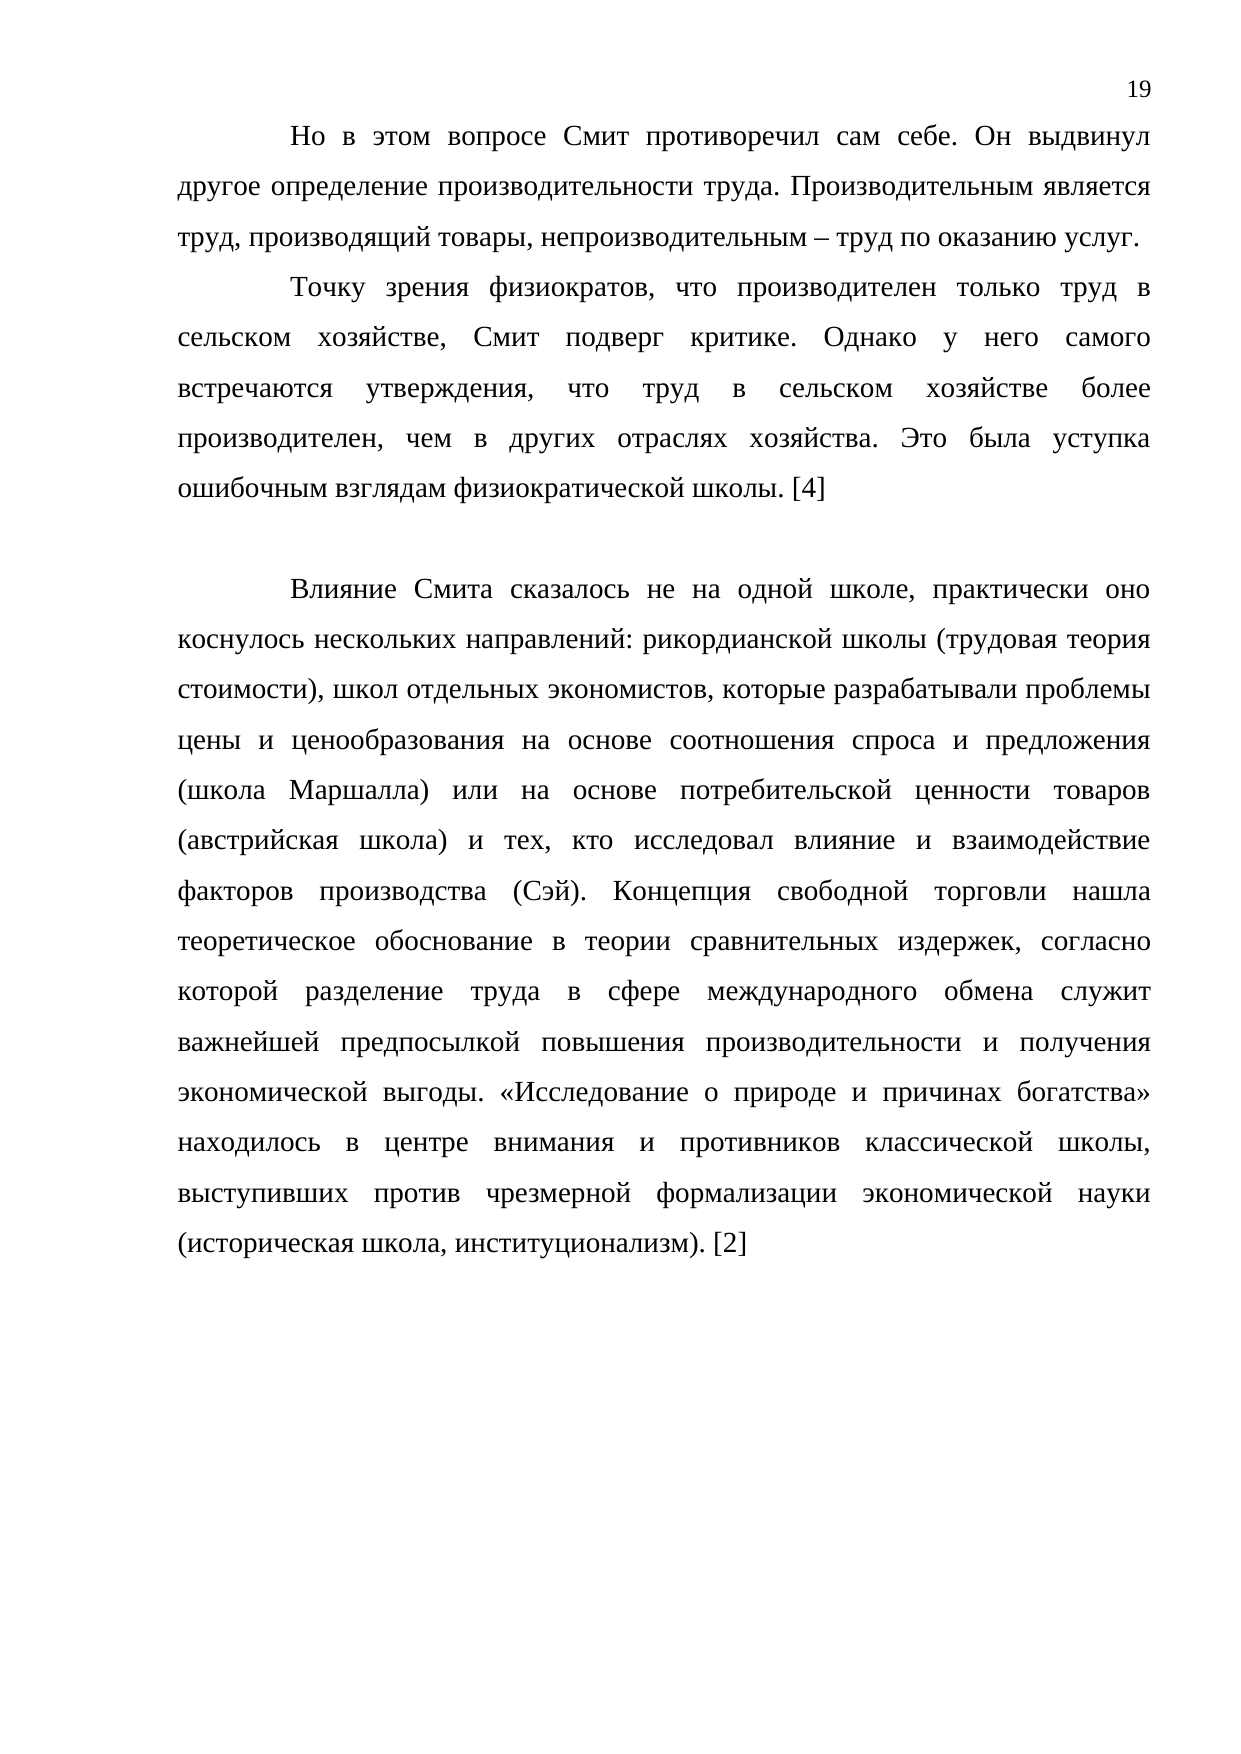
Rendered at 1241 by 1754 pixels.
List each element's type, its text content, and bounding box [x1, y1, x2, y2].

text Но в этом вопросе Смит противоречил сам себе. Он выдвинул другое определение производительности труда. Производительным является труд, производящий товары, непроизводительным – труд по оказанию услуг. [177, 118, 1152, 252]
text Точку зрения физиократов, что производителен только труд в сельском хозяйстве, Смит подверг критике. Однако у него самого встречаются утверждения, что труд в сельском хозяйстве более производителен, чем в других отраслях хозяйства. Это была уступка ошибочным взглядам физиократической школы. [4] [177, 269, 1152, 504]
text Влияние Смита сказалось не на одной школе, практически оно коснулось нескольких направлений: рикордианской школы (трудовая теория стоимости), школ отдельных экономистов, которые разрабатывали проблемы цены и ценообразования на основе соотношения спроса и предложения (школа Маршалла) или на основе потребительской ценности товаров (австрийская школа) и тех, кто исследовал влияние и взаимодействие факторов производства (Сэй). Концепция свободной торговли нашла теоретическое обоснование в теории сравнительных издержек, согласно которой разделение труда в сфере международного обмена служит важнейшей предпосылкой повышения производительности и получения экономической выгоды. «Исследование о природе и причинах богатства» находилось в центре внимания и противников классической школы, выступивших против чрезмерной формализации экономической науки (историческая школа, институционализм). [2] [177, 571, 1152, 1258]
